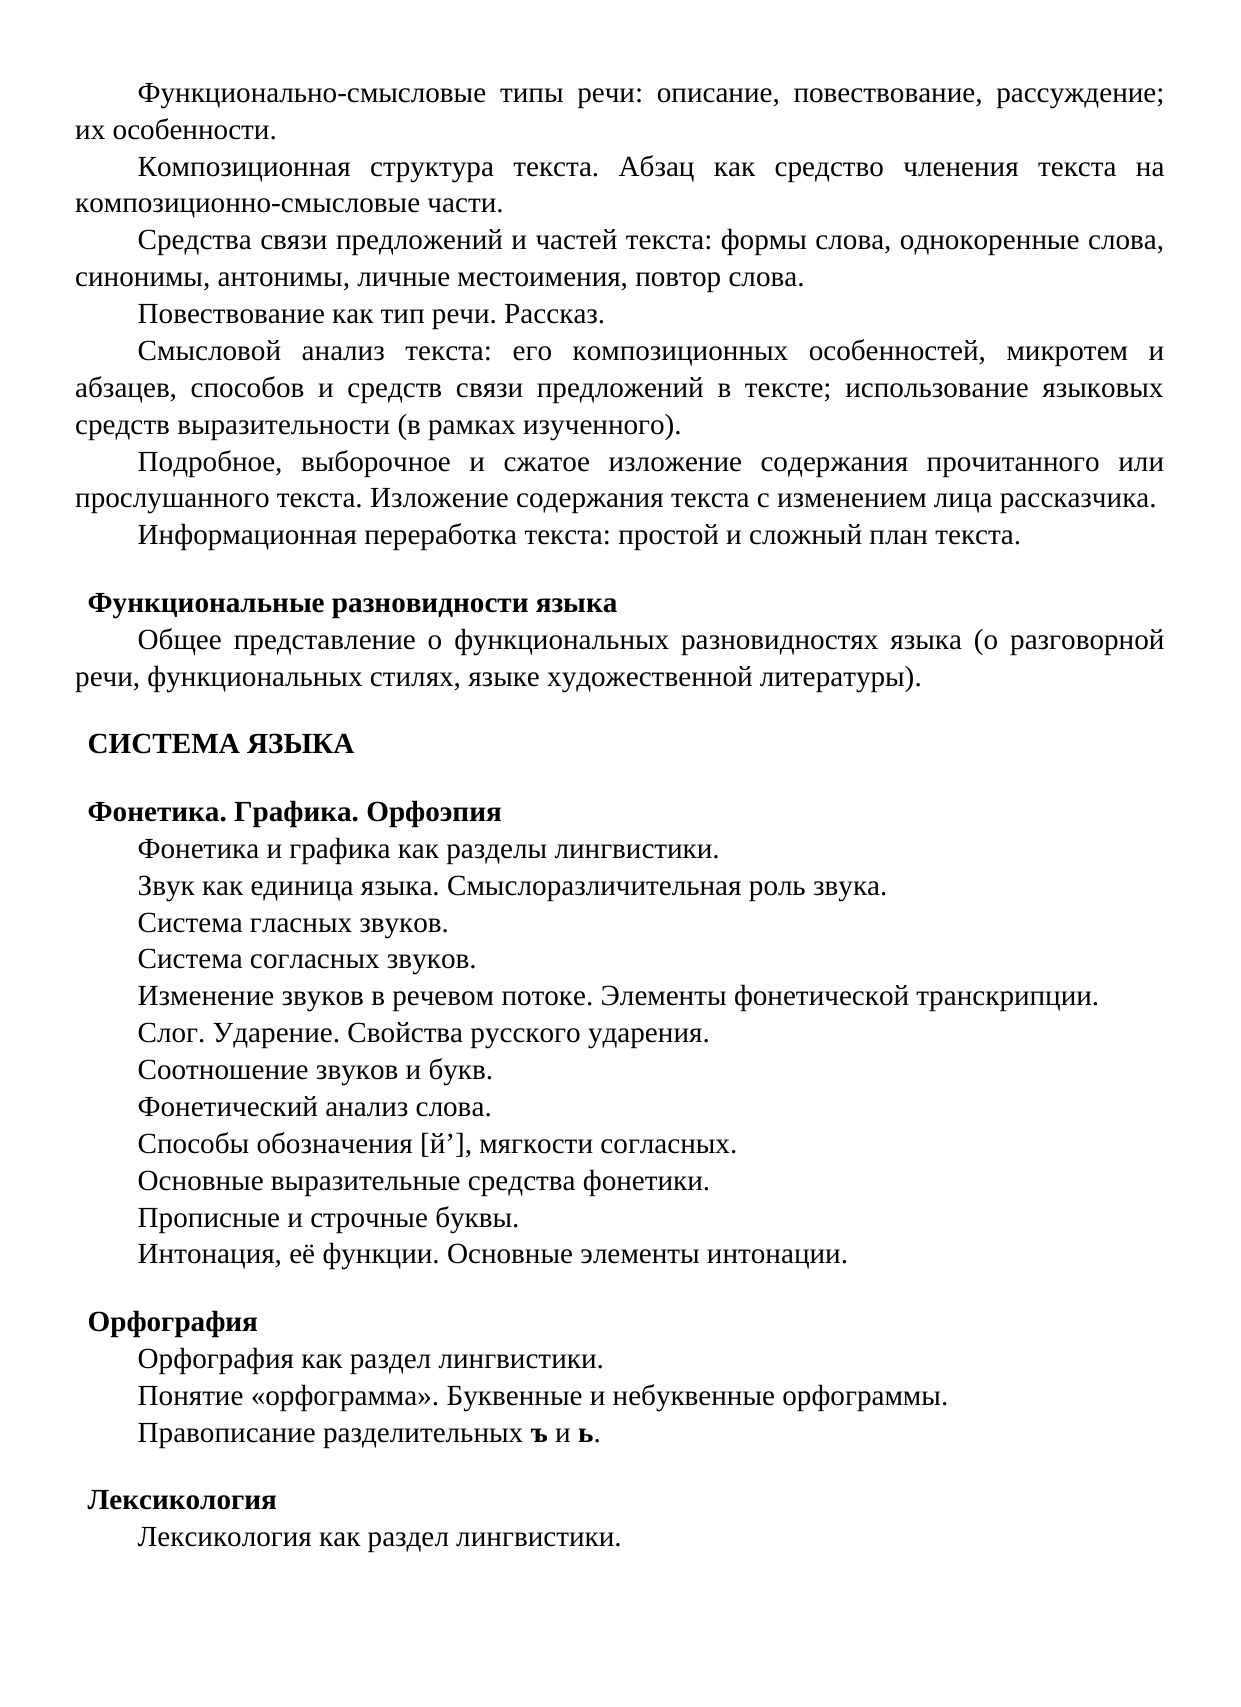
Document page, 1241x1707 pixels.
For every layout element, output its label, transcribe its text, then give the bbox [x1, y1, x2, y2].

text Понятие «орфограмма». Буквенные и небуквенные орфограммы. [75, 1378, 1165, 1411]
text Слог. Ударение. Свойства русского ударения. [75, 1015, 1165, 1049]
text СИСТЕМА ЯЗЫКА [87, 726, 1165, 760]
text Звук как единица языка. Смыслоразличительная роль звука. [75, 868, 1165, 901]
text Смысловой анализ текста: его композиционных особенностей, микротем и абзацев, способов и средств связи предложений в тексте; использование языковых средств выразительности (в рамках изученного). [75, 333, 1165, 440]
text Лексикология как раздел лингвистики. [75, 1519, 1165, 1553]
text Композиционная структура текста. Абзац как средство членения текста на композиционно-смысловые части. [75, 149, 1165, 219]
text Функционально-смысловые типы речи: описание, повествование, рассуждение; их особенности. [75, 75, 1165, 145]
text Фонетика и графика как разделы лингвистики. [75, 831, 1165, 864]
text Общее представление о функциональных разновидностях языка (о разговорной речи, функциональных стилях, языке художественной литературы). [75, 622, 1165, 692]
text Система согласных звуков. [75, 942, 1165, 975]
text Орфография [87, 1304, 1165, 1338]
text Повествование как тип речи. Рассказ. [75, 296, 1165, 330]
text Интонация, её функции. Основные элементы интонации. [75, 1237, 1165, 1270]
text Подробное, выборочное и сжатое изложение содержания прочитанного или прослушанного текста. Изложение содержания текста с изменением лица рассказчика. [75, 444, 1165, 514]
text Средства связи предложений и частей текста: формы слова, однокоренные слова, синонимы, антонимы, личные местоимения, повтор слова. [75, 222, 1165, 293]
text Изменение звуков в речевом потоке. Элементы фонетической транскрипции. [75, 978, 1165, 1012]
text Способы обозначения [й’], мягкости согласных. [75, 1126, 1165, 1159]
text Лексикология [87, 1482, 1165, 1516]
text Соотношение звуков и букв. [75, 1052, 1165, 1086]
text Функциональные разновидности языка [87, 585, 1165, 619]
text Прописные и строчные буквы. [75, 1200, 1165, 1233]
text Фонетический анализ слова. [75, 1089, 1165, 1123]
text Орфография как раздел лингвистики. [75, 1341, 1165, 1374]
text Система гласных звуков. [75, 905, 1165, 938]
text Правописание разделительных ъ и ь. [75, 1415, 1165, 1448]
text Информационная переработка текста: простой и сложный план текста. [75, 517, 1165, 551]
text Основные выразительные средства фонетики. [75, 1163, 1165, 1196]
text Фонетика. Графика. Орфоэпия [87, 794, 1165, 828]
